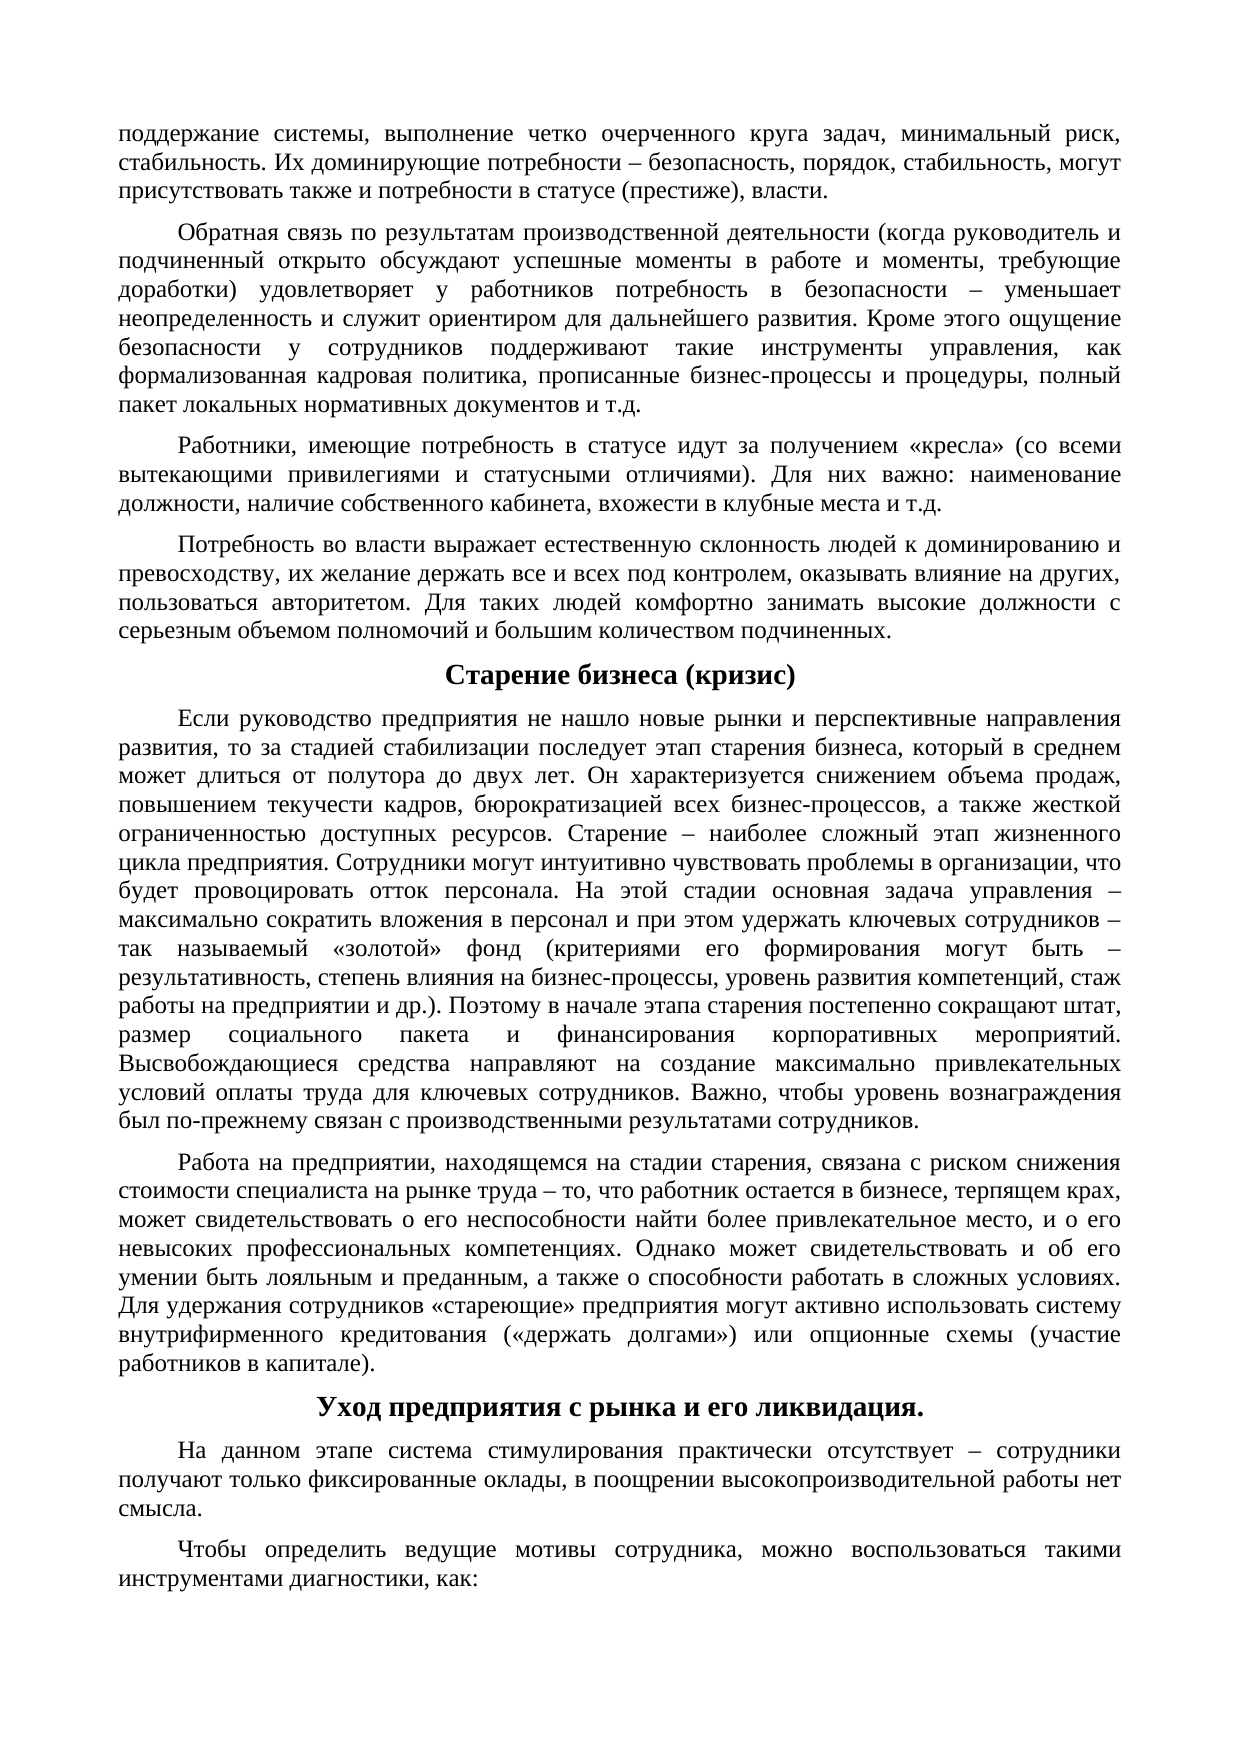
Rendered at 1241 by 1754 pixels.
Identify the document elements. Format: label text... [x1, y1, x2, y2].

text На данном этапе система стимулирования практически отсутствует – сотрудники получают только фиксированные оклады, в поощрении высокопроизводительной работы нет смысла. [118, 1435, 1122, 1521]
text Работники, имеющие потребность в статусе идут за получением «кресла» (со всеми вытекающими привилегиями и статусными отличиями). Для них важно: наименование должности, наличие собственного кабинета, вхожести в клубные места и т.д. [118, 431, 1122, 517]
text Если руководство предприятия не нашло новые рынки и перспективные направления развития, то за стадией стабилизации последует этап старения бизнеса, который в среднем может длиться от полутора до двух лет. Он характеризуется снижением объема продаж, повышением текучести кадров, бюрократизацией всех бизнес-процессов, а также жесткой ограниченностью доступных ресурсов. Старение – наиболее сложный этап жизненного цикла предприятия. Сотрудники могут интуитивно чувствовать проблемы в организации, что будет провоцировать отток персонала. На этой стадии основная задача управления – максимально сократить вложения в персонал и при этом удержать ключевых сотрудников – так называемый «золотой» фонд (критериями его формирования могут быть – результативность, степень влияния на бизнес-процессы, уровень развития компетенций, стаж работы на предприятии и др.). Поэтому в начале этапа старения постепенно сокращают штат, размер социального пакета и финансирования корпоративных мероприятий. Высвобождающиеся средства направляют на создание максимально привлекательных условий оплаты труда для ключевых сотрудников. Важно, чтобы уровень вознаграждения был по-прежнему связан с производственными результатами сотрудников. [118, 703, 1122, 1134]
text Старение бизнеса (кризис) [118, 657, 1122, 690]
text Чтобы определить ведущие мотивы сотрудника, можно воспользоваться такими инструментами диагностики, как: [118, 1534, 1122, 1591]
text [118, 118, 1122, 204]
text Потребность во власти выражает естественную склонность людей к доминированию и превосходству, их желание держать все и всех под контролем, оказывать влияние на других, пользоваться авторитетом. Для таких людей комфортно занимать высокие должности с серьезным объемом полномочий и большим количеством подчиненных. [118, 529, 1122, 644]
text Работа на предприятии, находящемся на стадии старения, связана с риском снижения стоимости специалиста на рынке труда – то, что работник остается в бизнесе, терпящем крах, может свидетельствовать о его неспособности найти более привлекательное место, и о его невысоких профессиональных компетенциях. Однако может свидетельствовать и об его умении быть лояльным и преданным, а также о способности работать в сложных условиях. Для удержания сотрудников «стареющие» предприятия могут активно использовать систему внутрифирменного кредитования («держать долгами») или опционные схемы (участие работников в капитале). [118, 1147, 1122, 1377]
text Обратная связь по результатам производственной деятельности (когда руководитель и подчиненный открыто обсуждают успешные моменты в работе и моменты, требующие доработки) удовлетворяет у работников потребность в безопасности – уменьшает неопределенность и служит ориентиром для дальнейшего развития. Кроме этого ощущение безопасности у сотрудников поддерживают такие инструменты управления, как формализованная кадровая политика, прописанные бизнес-процессы и процедуры, полный пакет локальных нормативных документов и т.д. [118, 217, 1122, 418]
text Уход предприятия с рынка и его ликвидация. [118, 1389, 1122, 1423]
